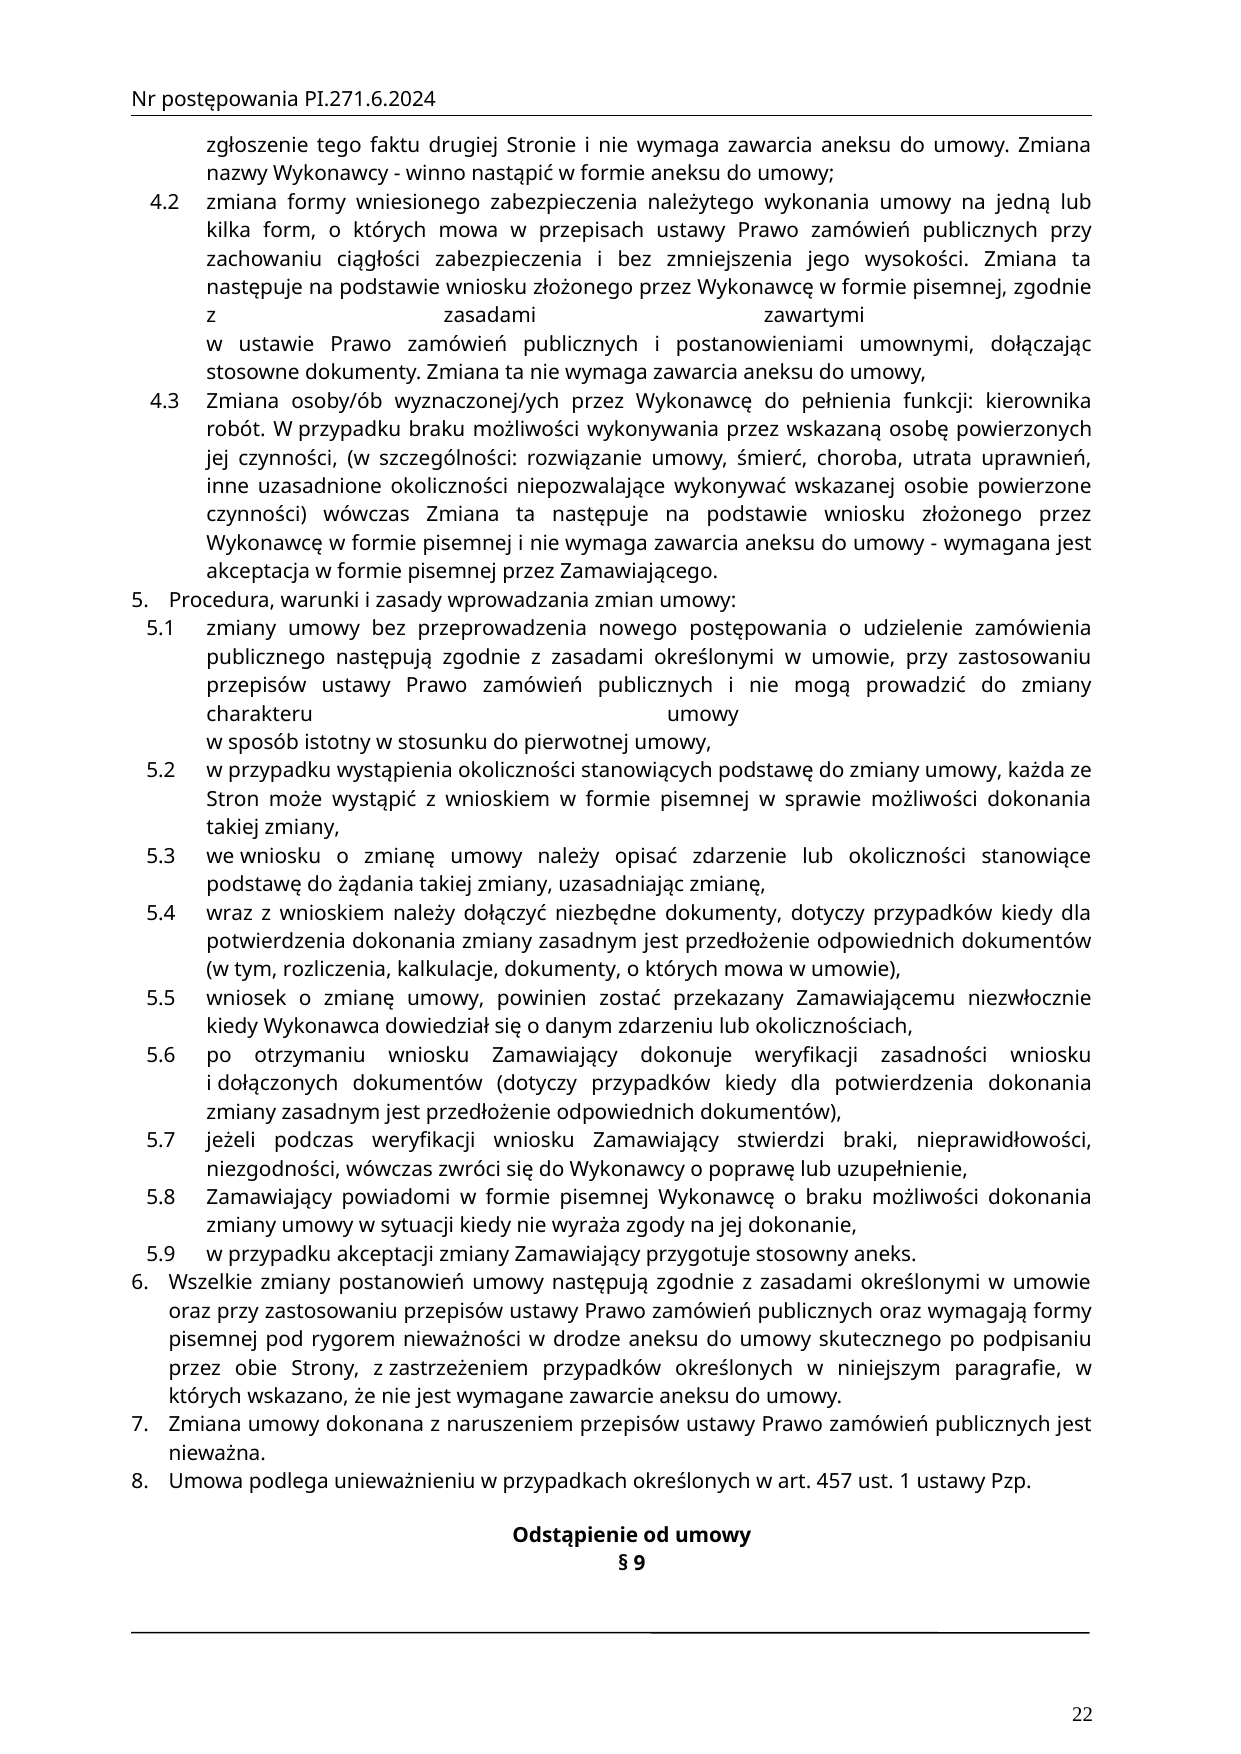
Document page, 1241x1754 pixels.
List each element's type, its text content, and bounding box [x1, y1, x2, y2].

list Zmiana osoby/ób wyznaczonej/ych przez Wykonawcę do pełnienia funkcji: kierownika robót. W przypadku braku możliwości wykonywania przez wskazaną osobę powierzonych jej czynności, (w szczególności: rozwiązanie umowy, śmierć, choroba, utrata uprawnień, inne uzasadnione okoliczności niepozwalające wykonywać wskazanej osobie powierzone czynności) wówczas Zmiana ta następuje na podstawie wniosku złożonego przez Wykonawcę w formie pisemnej i nie wymaga zawarcia aneksu do umowy - wymagana jest akceptacja w formie pisemnej przez Zamawiającego. [150, 386, 1092, 585]
subtitle Odstąpienie od umowy [171, 1520, 1092, 1548]
list Umowa podlega unieważnieniu w przypadkach określonych w art. 457 ust. 1 ustawy Pzp. [131, 1466, 1092, 1495]
list Zmiana umowy dokonana z naruszeniem przepisów ustawy Prawo zamówień publicznych jest nieważna. [131, 1409, 1092, 1466]
list we wniosku o zmianę umowy należy opisać zdarzenie lub okoliczności stanowiące podstawę do żądania takiej zmiany, uzasadniając zmianę, [146, 841, 1092, 898]
list w przypadku wystąpienia okoliczności stanowiących podstawę do zmiany umowy, każda ze Stron może wystąpić z wnioskiem w formie pisemnej w sprawie możliwości dokonania takiej zmiany, [146, 756, 1092, 841]
list po otrzymaniu wniosku Zamawiający dokonuje weryfikacji zasadności wniosku i dołączonych dokumentów (dotyczy przypadków kiedy dla potwierdzenia dokonania zmiany zasadnym jest przedłożenie odpowiednich dokumentów), [146, 1040, 1092, 1125]
list w przypadku akceptacji zmiany Zamawiający przygotuje stosowny aneks. [146, 1239, 1092, 1267]
list jeżeli podczas weryfikacji wniosku Zamawiający stwierdzi braki, nieprawidłowości, niezgodności, wówczas zwróci się do Wykonawcy o poprawę lub uzupełnienie, [146, 1125, 1092, 1182]
list wniosek o zmianę umowy, powinien zostać przekazany Zamawiającemu niezwłocznie kiedy Wykonawca dowiedział się o danym zdarzeniu lub okolicznościach, [146, 983, 1092, 1040]
list wraz z wnioskiem należy dołączyć niezbędne dokumenty, dotyczy przypadków kiedy dla potwierdzenia dokonania zmiany zasadnym jest przedłożenie odpowiednich dokumentów (w tym, rozliczenia, kalkulacje, dokumenty, o których mowa w umowie), [146, 898, 1092, 983]
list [150, 130, 1092, 187]
list zmiany umowy bez przeprowadzenia nowego postępowania o udzielenie zamówienia publicznego następują zgodnie z zasadami określonymi w umowie, przy zastosowaniu przepisów ustawy Prawo zamówień publicznych i nie mogą prowadzić do zmiany charakteru umowy w sposób istotny w stosunku do pierwotnej umowy, [146, 613, 1092, 756]
list Procedura, warunki i zasady wprowadzania zmian umowy: [131, 585, 1092, 613]
list Zamawiający powiadomi w formie pisemnej Wykonawcę o braku możliwości dokonania zmiany umowy w sytuacji kiedy nie wyraża zgody na jej dokonanie, [146, 1182, 1092, 1239]
list Wszelkie zmiany postanowień umowy następują zgodnie z zasadami określonymi w umowie oraz przy zastosowaniu przepisów ustawy Prawo zamówień publicznych oraz wymagają formy pisemnej pod rygorem nieważności w drodze aneksu do umowy skutecznego po podpisaniu przez obie Strony, z zastrzeżeniem przypadków określonych w niniejszym paragrafie, w których wskazano, że nie jest wymagane zawarcie aneksu do umowy. [131, 1267, 1092, 1409]
subtitle § 9 [171, 1548, 1092, 1577]
list zmiana formy wniesionego zabezpieczenia należytego wykonania umowy na jedną lub kilka form, o których mowa w przepisach ustawy Prawo zamówień publicznych przy zachowaniu ciągłości zabezpieczenia i bez zmniejszenia jego wysokości. Zmiana ta następuje na podstawie wniosku złożonego przez Wykonawcę w formie pisemnej, zgodnie z zasadami zawartymi w ustawie Prawo zamówień publicznych i postanowieniami umownymi, dołączając stosowne dokumenty. Zmiana ta nie wymaga zawarcia aneksu do umowy, [150, 187, 1092, 386]
